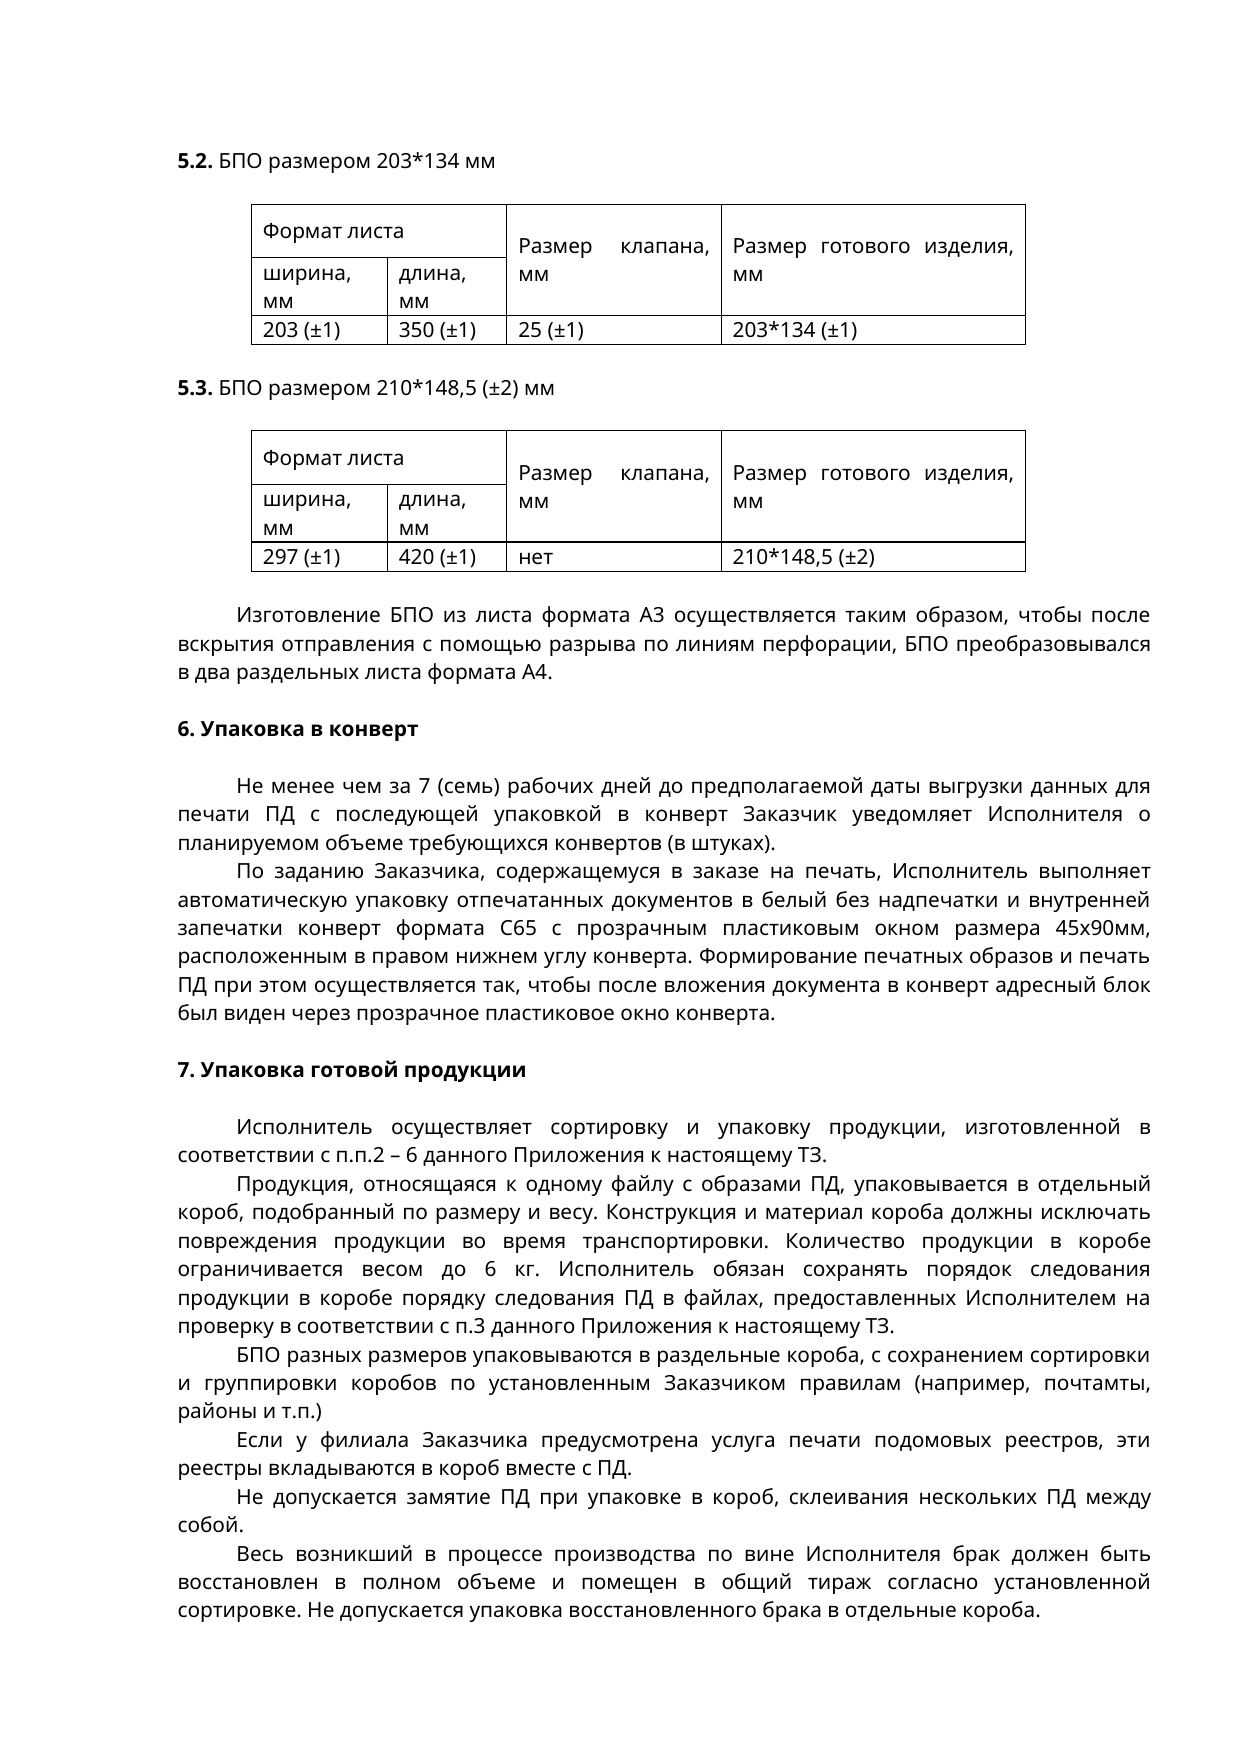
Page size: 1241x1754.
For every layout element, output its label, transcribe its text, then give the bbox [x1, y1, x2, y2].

text Изготовление БПО из листа формата А3 осуществляется таким образом, чтобы после вскрытия отправления с помощью разрыва по линиям перфорации, БПО преобразовывался в два раздельных листа формата А4. [177, 600, 1152, 686]
text По заданию Заказчика, содержащемуся в заказе на печать, Исполнитель выполняет автоматическую упаковку отпечатанных документов в белый без надпечатки и внутренней запечатки конверт формата С65 с прозрачным пластиковым окном размера 45х90мм, расположенным в правом нижнем углу конверта. Формирование печатных образов и печать ПД при этом осуществляется так, чтобы после вложения документа в конверт адресный блок был виден через прозрачное пластиковое окно конверта. [177, 856, 1152, 1027]
table_cell 203*134 (±1) [722, 316, 1025, 344]
text Если у филиала Заказчика предусмотрена услуга печати подомовых реестров, эти реестры вкладываются в короб вместе с ПД. [177, 1425, 1152, 1482]
table_header Размер клапана, мм [507, 205, 721, 314]
table_header Формат листа [252, 205, 506, 257]
text 5.3. БПО размером 210*148,5 (±2) мм [177, 373, 1152, 402]
table_header Формат листа [252, 431, 506, 483]
text 7. Упаковка готовой продукции [177, 1055, 1152, 1084]
table_cell ширина, мм [252, 258, 387, 314]
text Не менее чем за 7 (семь) рабочих дней до предполагаемой даты выгрузки данных для печати ПД с последующей упаковкой в конверт Заказчик уведомляет Исполнителя о планируемом объеме требующихся конвертов (в штуках). [177, 771, 1152, 856]
table_cell длина, мм [388, 258, 506, 314]
table_header Размер клапана, мм [507, 431, 721, 541]
text Исполнитель осуществляет сортировку и упаковку продукции, изготовленной в соответствии с п.п.2 – 6 данного Приложения к настоящему ТЗ. [177, 1112, 1152, 1169]
table_cell 420 (±1) [388, 543, 506, 571]
text 6. Упаковка в конверт [177, 714, 1152, 742]
table_cell 210*148,5 (±2) [722, 543, 1025, 571]
text Весь возникший в процессе производства по вине Исполнителя брак должен быть восстановлен в полном объеме и помещен в общий тираж согласно установленной сортировке. Не допускается упаковка восстановленного брака в отдельные короба. [177, 1539, 1152, 1624]
table_cell 25 (±1) [507, 316, 721, 344]
table_cell ширина, мм [252, 485, 387, 541]
table_cell нет [507, 543, 721, 571]
text Не допускается замятие ПД при упаковке в короб, склеивания нескольких ПД между собой. [177, 1482, 1152, 1539]
text 5.2. БПО размером 203*134 мм [177, 147, 1152, 175]
table_cell 297 (±1) [252, 543, 387, 571]
text БПО разных размеров упаковываются в раздельные короба, с сохранением сортировки и группировки коробов по установленным Заказчиком правилам (например, почтамты, районы и т.п.) [177, 1340, 1152, 1425]
table_cell длина, мм [388, 485, 506, 541]
table_header Размер готового изделия, мм [722, 431, 1025, 541]
table_cell 203 (±1) [252, 316, 387, 344]
table_header Размер готового изделия, мм [722, 205, 1025, 314]
text Продукция, относящаяся к одному файлу с образами ПД, упаковывается в отдельный короб, подобранный по размеру и весу. Конструкция и материал короба должны исключать повреждения продукции во время транспортировки. Количество продукции в коробе ограничивается весом до 6 кг. Исполнитель обязан сохранять порядок следования продукции в коробе порядку следования ПД в файлах, предоставленных Исполнителем на проверку в соответствии с п.3 данного Приложения к настоящему ТЗ. [177, 1169, 1152, 1340]
table_cell 350 (±1) [388, 316, 506, 344]
